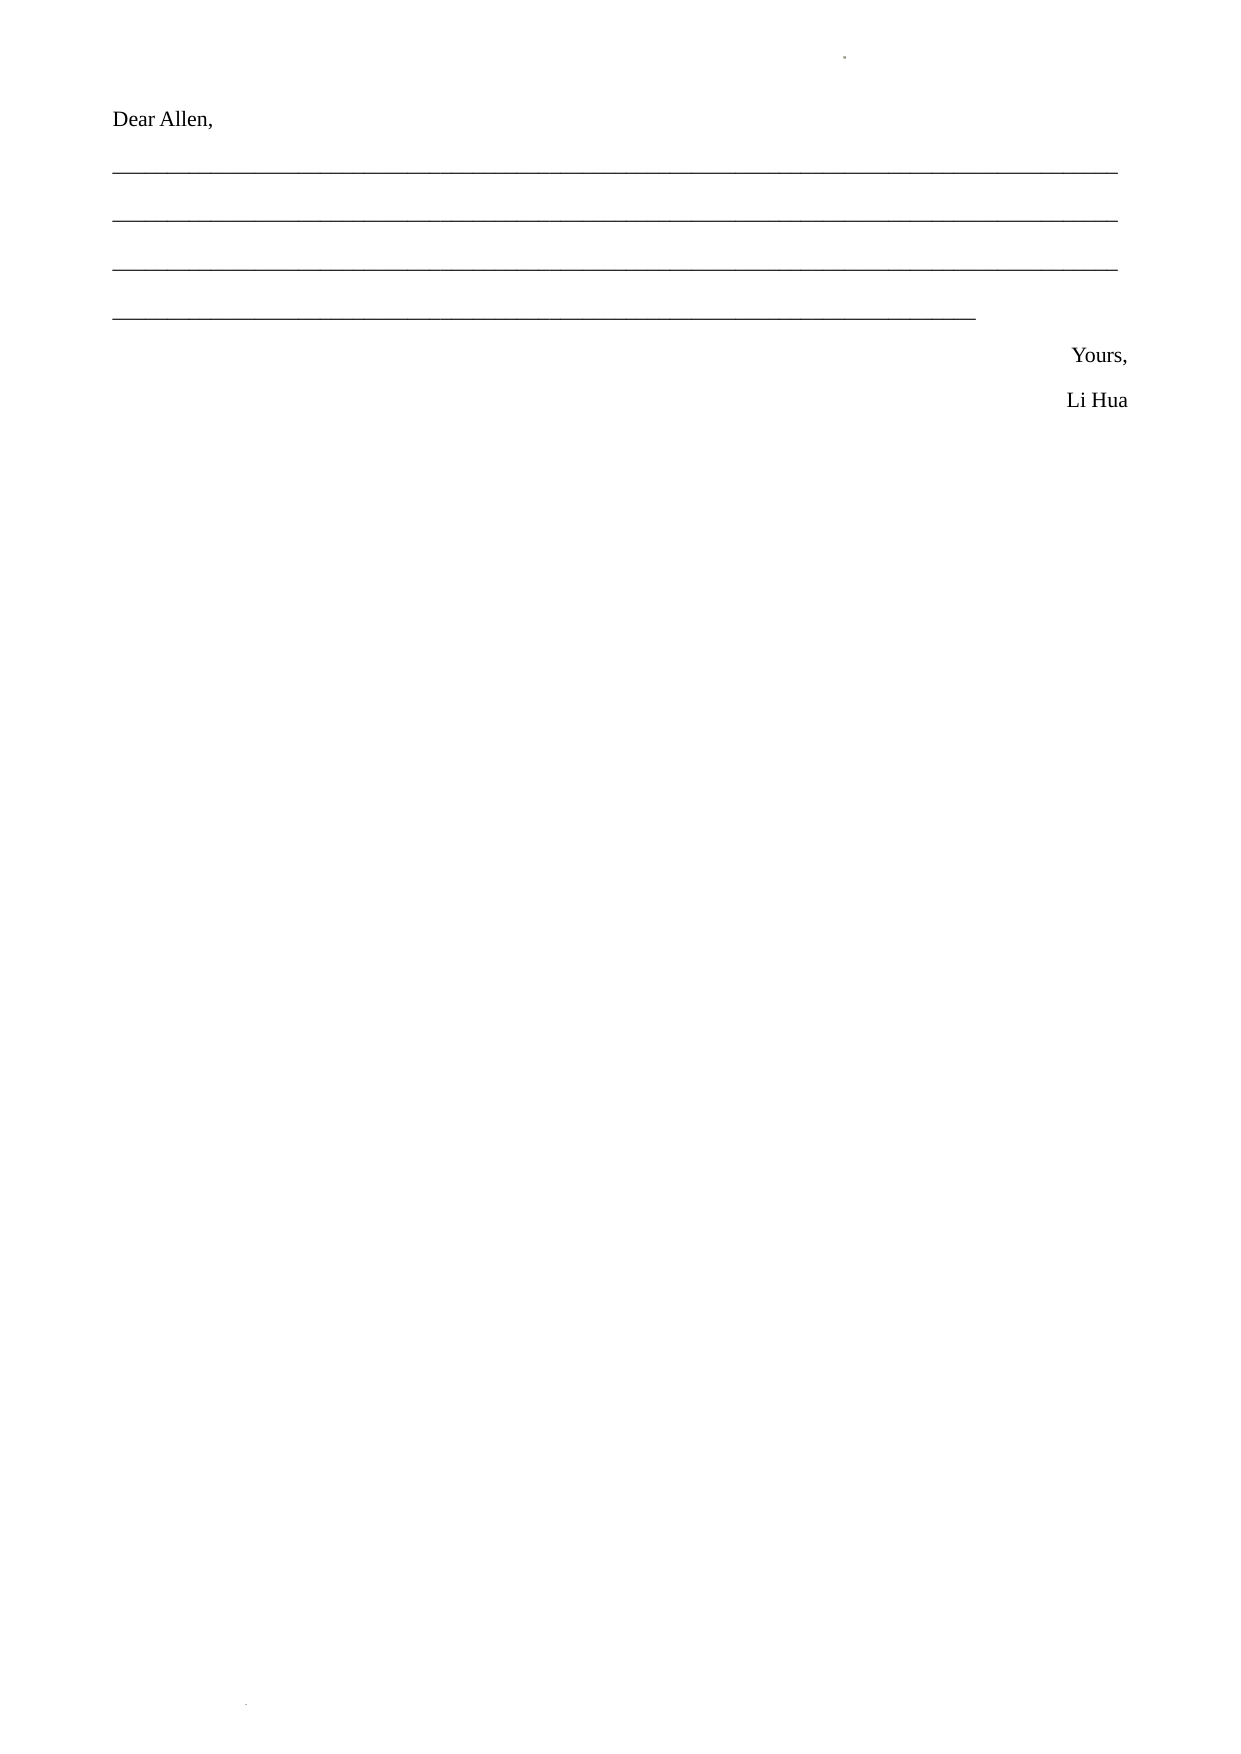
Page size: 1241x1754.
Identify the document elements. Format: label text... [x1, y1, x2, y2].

text ___________________________________________________________________________________________________________________________________________________________________________________________________________________________________________________________________________________________________________________________________________________________________ [112, 147, 1128, 326]
text Dear Allen, [112, 102, 1128, 134]
text Li Hua [112, 383, 1128, 416]
text Yours, [112, 338, 1128, 371]
